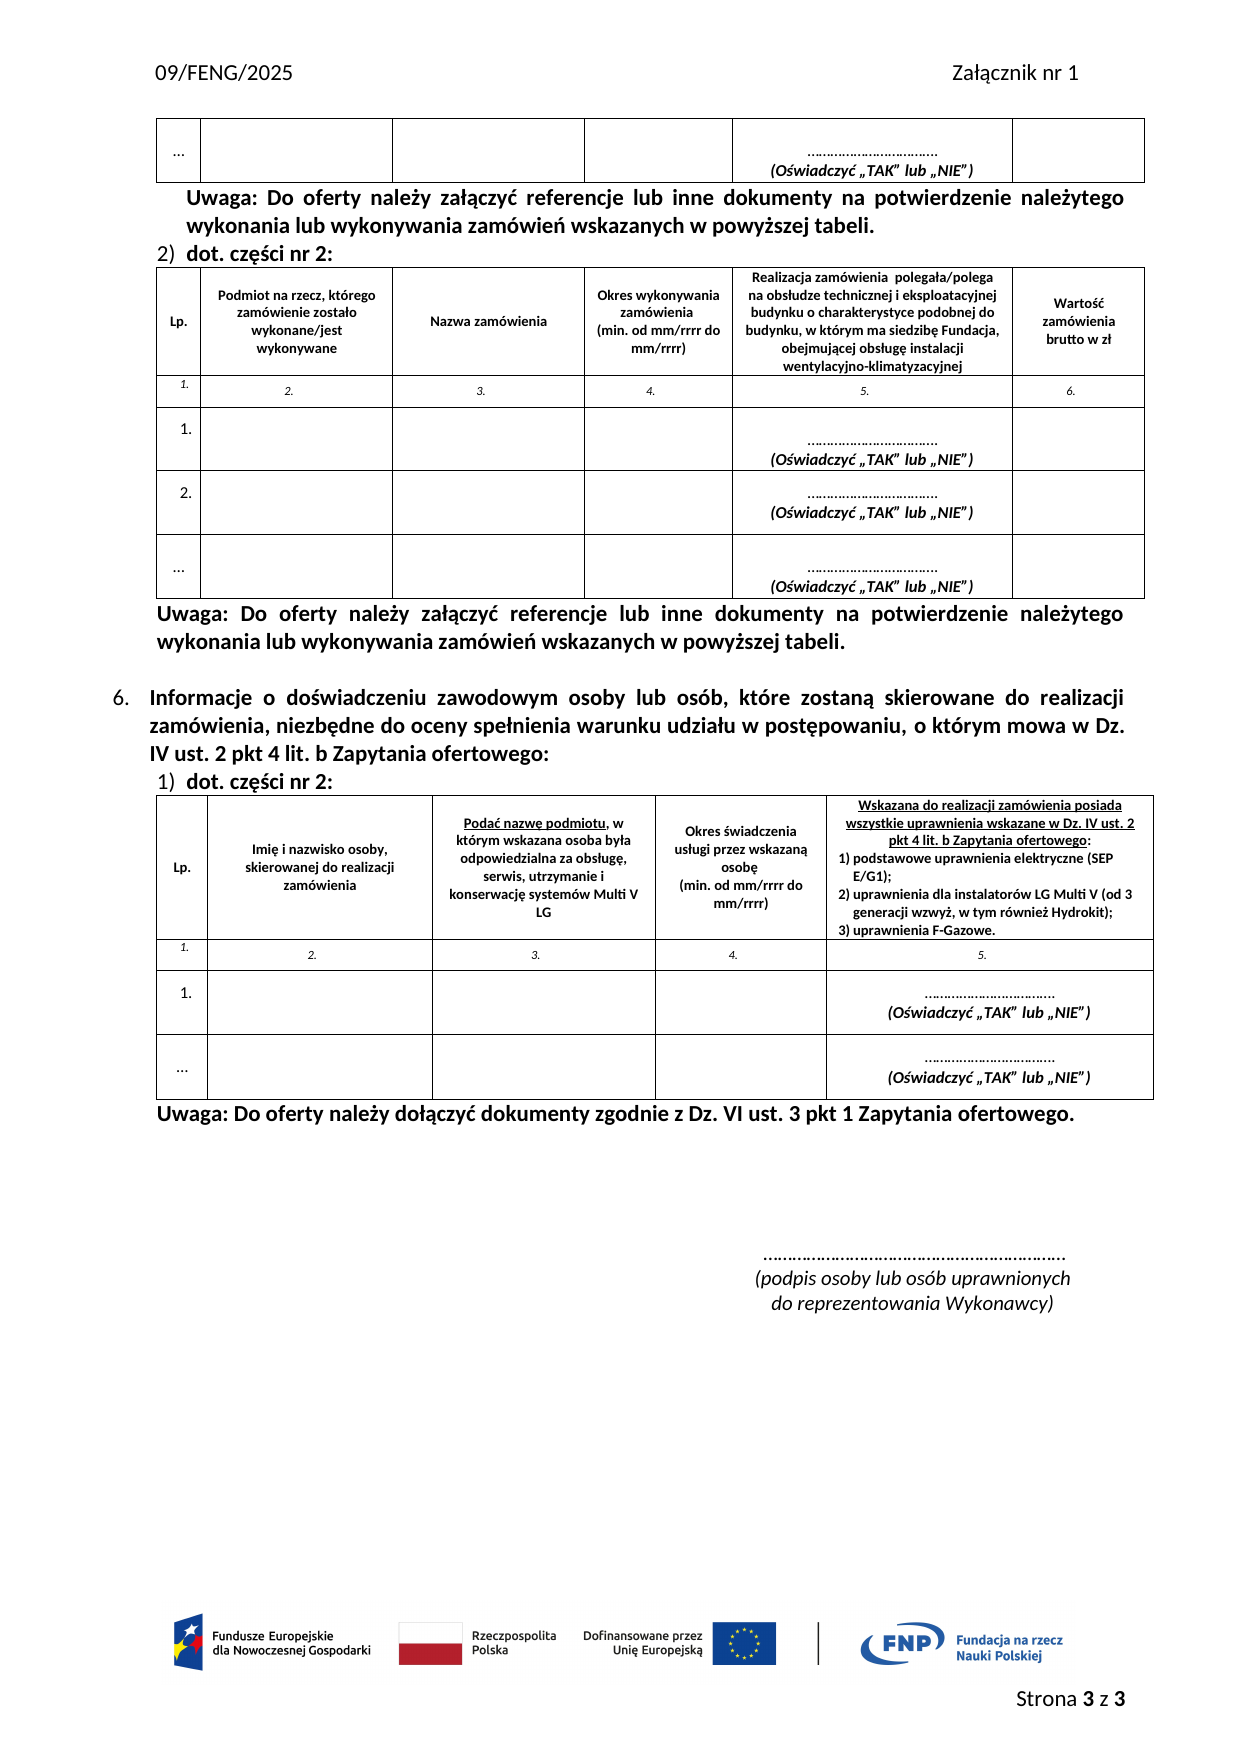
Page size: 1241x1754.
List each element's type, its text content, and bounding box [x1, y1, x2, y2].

table_header Podmiot na rzecz, którego zamówienie zostało wykonane/jest wykonywane [201, 268, 392, 375]
table_cell [585, 408, 732, 470]
text ……………………………………………………… [702, 1240, 1125, 1265]
table_header Nazwa zamówienia [393, 268, 584, 375]
table_cell [393, 376, 584, 407]
table_cell [157, 971, 207, 1034]
table_cell [393, 119, 584, 182]
table_cell [733, 376, 1012, 407]
table_cell [393, 535, 584, 598]
table_cell [1013, 535, 1144, 598]
table_cell ……………………………. (Oświadczyć „TAK” lub „NIE”) [733, 408, 1012, 470]
table_header Realizacja zamówienia polegała/polega na obsłudze technicznej i eksploatacyjnej budynku o charakterystyce podobnej do budynku, w którym ma siedzibę Fundacja, obejmującej obsługę instalacji wentylacyjno-klimatyzacyjnej [733, 268, 1012, 375]
table_cell [656, 1035, 826, 1098]
table_cell [656, 971, 826, 1034]
text Uwaga: Do oferty należy załączyć referencje lub inne dokumenty na potwierdzenie należytego wykonania lub wykonywania zamówień wskazanych w powyższej tabeli. [186, 183, 1125, 239]
table_cell … [157, 1035, 207, 1098]
list dot. części nr 2: [157, 239, 1125, 267]
table_header Imię i nazwisko osoby, skierowanej do realizacji zamówienia [208, 796, 432, 938]
table_cell [393, 408, 584, 470]
list Informacje o doświadczeniu zawodowym osoby lub osób, które zostaną skierowane do realizacji zamówienia, niezbędne do oceny spełnienia warunku udziału w postępowaniu, o którym mowa w Dz. IV ust. 2 pkt 4 lit. b Zapytania ofertowego: [112, 683, 1125, 767]
table_cell … [157, 535, 200, 598]
table_cell [157, 940, 207, 970]
table_cell [1013, 408, 1144, 470]
table_cell ……………………………. (Oświadczyć „TAK” lub „NIE”) [733, 471, 1012, 534]
table_cell [208, 940, 432, 970]
table_cell [208, 1035, 432, 1098]
table_cell [585, 376, 732, 407]
table_cell [1013, 376, 1144, 407]
table_cell [585, 471, 732, 534]
table_cell [201, 408, 392, 470]
table_cell [201, 376, 392, 407]
table_cell [157, 408, 200, 470]
table_cell ……………………………. (Oświadczyć „TAK” lub „NIE”) [827, 1035, 1153, 1098]
table_cell [157, 471, 200, 534]
table_header Wskazana do realizacji zamówienia posiada wszystkie uprawnienia wskazane w Dz. IV ust. 2 pkt 4 lit. b Zapytania ofertowego: podstawowe uprawnienia elektryczne (SEP E/G1); uprawnienia dla instalatorów LG Multi V (od 3 generacji wzwyż, w tym również Hydrokit); uprawnienia F-Gazowe. [827, 796, 1153, 938]
table_header Okres wykonywania zamówienia (min. od mm/rrrr do mm/rrrr) [585, 268, 732, 375]
table_cell [201, 119, 392, 182]
table_cell [1013, 119, 1144, 182]
table_cell [585, 535, 732, 598]
table_cell ……………………………. (Oświadczyć „TAK” lub „NIE”) [827, 971, 1153, 1034]
table_cell [433, 940, 655, 970]
table_cell [827, 940, 1153, 970]
table_cell [1013, 471, 1144, 534]
table_header Lp. [157, 796, 207, 938]
table_header Okres świadczenia usługi przez wskazaną osobę (min. od mm/rrrr do mm/rrrr) [656, 796, 826, 938]
text Uwaga: Do oferty należy załączyć referencje lub inne dokumenty na potwierdzenie należytego wykonania lub wykonywania zamówień wskazanych w powyższej tabeli. [157, 599, 1125, 655]
table_cell [208, 971, 432, 1034]
table_cell [201, 471, 392, 534]
table_cell [585, 119, 732, 182]
list dot. części nr 2: [157, 767, 1125, 795]
table_cell [433, 1035, 655, 1098]
table_cell … [157, 119, 200, 182]
table_cell [201, 535, 392, 598]
table_cell [433, 971, 655, 1034]
table_cell [656, 940, 826, 970]
table_cell ……………………………. (Oświadczyć „TAK” lub „NIE”) [733, 535, 1012, 598]
text (podpis osoby lub osób uprawnionych [702, 1265, 1125, 1291]
text Uwaga: Do oferty należy dołączyć dokumenty zgodnie z Dz. VI ust. 3 pkt 1 Zapytania ofertowego. [157, 1100, 1125, 1128]
table_cell ……………………………. (Oświadczyć „TAK” lub „NIE”) [733, 119, 1012, 182]
table_cell [157, 376, 200, 407]
table_header Lp. [157, 268, 200, 375]
table_cell [393, 471, 584, 534]
table_header Wartość zamówienia brutto w zł [1013, 268, 1144, 375]
table_header Podać nazwę podmiotu, w którym wskazana osoba była odpowiedzialna za obsługę, serwis, utrzymanie i konserwację systemów Multi V LG [433, 796, 655, 938]
picture [161, 1600, 1077, 1685]
text do reprezentowania Wykonawcy) [702, 1291, 1125, 1316]
